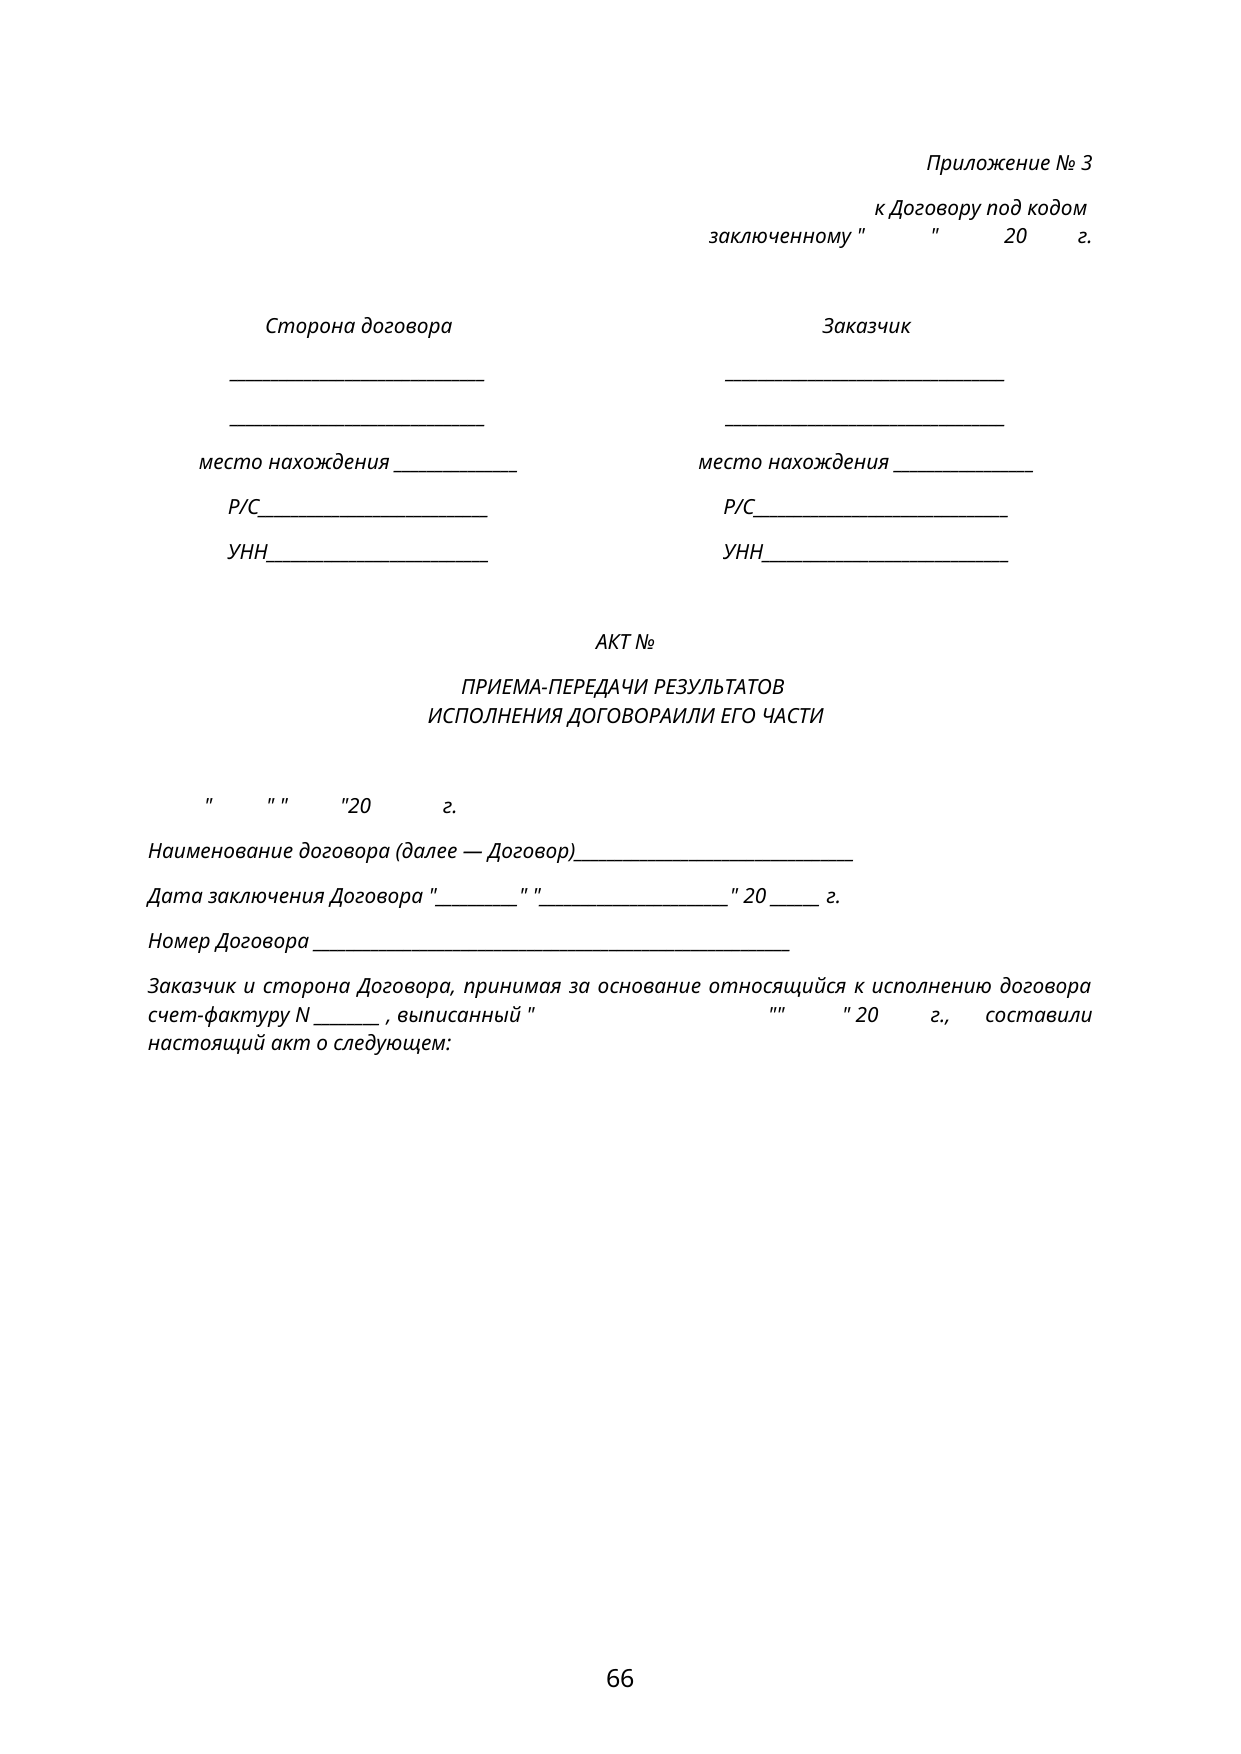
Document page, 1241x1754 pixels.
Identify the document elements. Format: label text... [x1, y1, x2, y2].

table_header Заказчик __________________________________ __________________________________ место нахождения _________________ Р/С_______________________________ УНН______________________________ [605, 311, 1128, 582]
text к Договору под кодом заключенному " " 20 г. [148, 193, 1092, 250]
text Заказчик и сторона Договора, принимая за основание относящийся к исполнению договора счет-фактуру N ________ , выписанный " "" " 20 г., составили настоящий акт о следующем: [148, 971, 1092, 1057]
table_header Сторона договора _______________________________ _______________________________ место нахождения _______________ Р/С____________________________ УНН___________________________ [112, 311, 605, 582]
text Наименование договора (далее — Договор)__________________________________ [148, 836, 1092, 864]
text Номер Договора __________________________________________________________ [148, 926, 1092, 955]
text " " " "20 г. [148, 791, 1092, 819]
text АКТ № [207, 627, 1044, 656]
text ПРИЕМА-ПЕРЕДАЧИ РЕЗУЛЬТАТОВ ИСПОЛНЕНИЯ ДОГОВОРАИЛИ ЕГО ЧАСТИ [207, 672, 1044, 729]
text Приложение № 3 [148, 148, 1092, 176]
text Дата заключения Договора "__________" "_______________________" 20 ______ г. [148, 881, 1092, 909]
